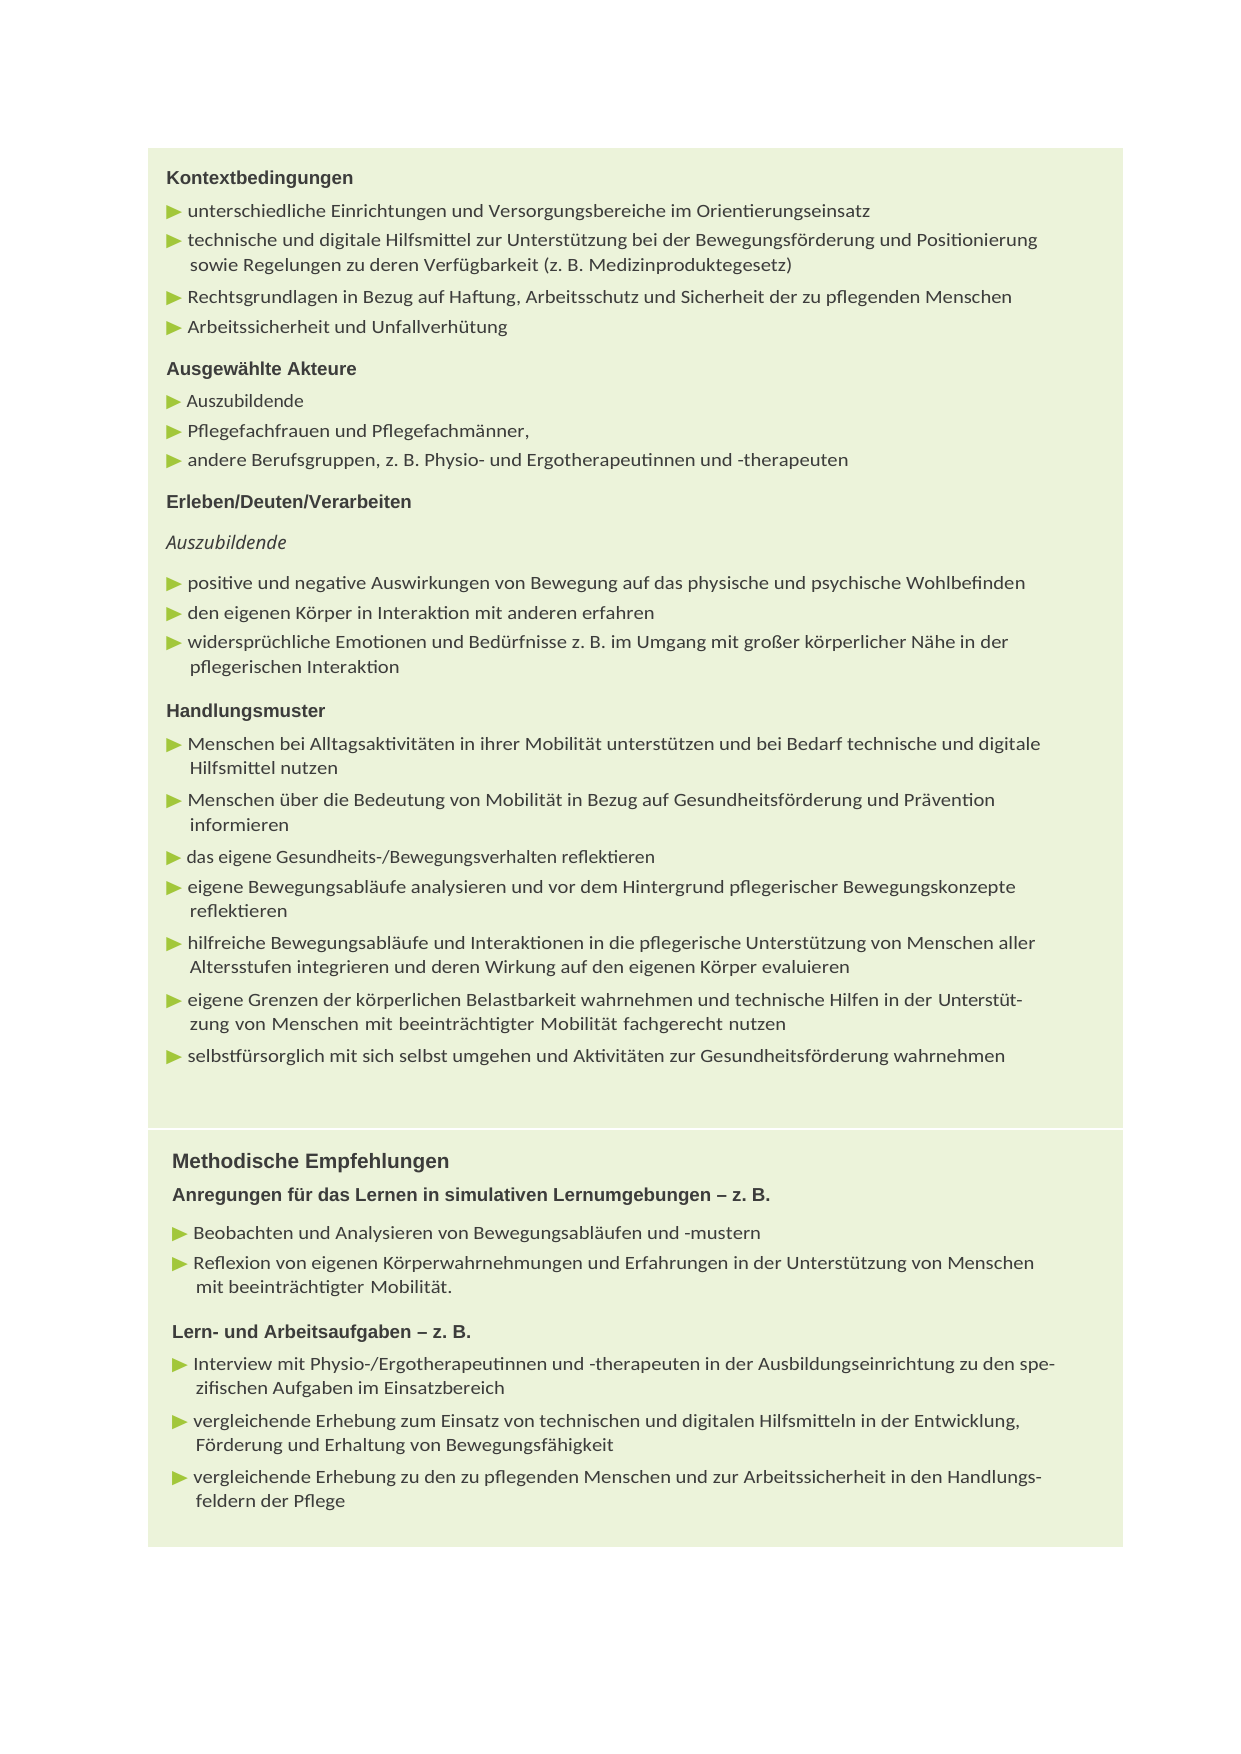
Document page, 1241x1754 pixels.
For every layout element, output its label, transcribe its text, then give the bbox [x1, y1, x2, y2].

table_cell Methodische Empfehlungen Anregungen für das Lernen in simulativen Lernumgebungen – z. B. ▶ Beobachten und Analysieren von Bewegungsabläufen und -mustern ▶ Reflexion von eigenen Körperwahrnehmungen und Erfahrungen in der Unterstützung von Menschen mit beeinträchtigter Mobilität. Lern- und Arbeitsaufgaben – z. B. ▶ Interview mit Physio-/Ergotherapeutinnen und -therapeuten in der Ausbildungseinrichtung zu den spe- zifischen Aufgaben im Einsatzbereich ▶ vergleichende Erhebung zum Einsatz von technischen und digitalen Hilfsmitteln in der Entwicklung, Förderung und Erhaltung von Bewegungsfähigkeit ▶ vergleichende Erhebung zu den zu pflegenden Menschen und zur Arbeitssicherheit in den Handlungs- feldern der Pflege [148, 1130, 1123, 1547]
table_header Kontextbedingungen ▶ unterschiedliche Einrichtungen und Versorgungsbereiche im Orientierungseinsatz ▶ technische und digitale Hilfsmittel zur Unterstützung bei der Bewegungsförderung und Positionierung sowie Regelungen zu deren Verfügbarkeit (z. B. Medizinproduktegesetz) ▶ Rechtsgrundlagen in Bezug auf Haftung, Arbeitsschutz und Sicherheit der zu pflegenden Menschen ▶ Arbeitssicherheit und Unfallverhütung Ausgewählte Akteure ▶ Auszubildende ▶ Pflegefachfrauen und Pflegefachmänner, ▶ andere Berufsgruppen, z. B. Physio- und Ergotherapeutinnen und -therapeuten Erleben/Deuten/Verarbeiten Auszubildende ▶ positive und negative Auswirkungen von Bewegung auf das physische und psychische Wohlbefinden ▶ den eigenen Körper in Interaktion mit anderen erfahren ▶ widersprüchliche Emotionen und Bedürfnisse z. B. im Umgang mit großer körperlicher Nähe in der pflegerischen Interaktion Handlungsmuster ▶ Menschen bei Alltagsaktivitäten in ihrer Mobilität unterstützen und bei Bedarf technische und digitale Hilfsmittel nutzen ▶ Menschen über die Bedeutung von Mobilität in Bezug auf Gesundheitsförderung und Prävention informieren ▶ das eigene Gesundheits-/Bewegungsverhalten reflektieren ▶ eigene Bewegungsabläufe analysieren und vor dem Hintergrund pflegerischer Bewegungskonzepte reflektieren ▶ hilfreiche Bewegungsabläufe und Interaktionen in die pflegerische Unterstützung von Menschen aller Altersstufen integrieren und deren Wirkung auf den eigenen Körper evaluieren ▶ eigene Grenzen der körperlichen Belastbarkeit wahrnehmen und technische Hilfen in der Unterstüt- zung von Menschen mit beeinträchtigter Mobilität fachgerecht nutzen ▶ selbstfürsorglich mit sich selbst umgehen und Aktivitäten zur Gesundheitsförderung wahrnehmen [148, 148, 1123, 1128]
